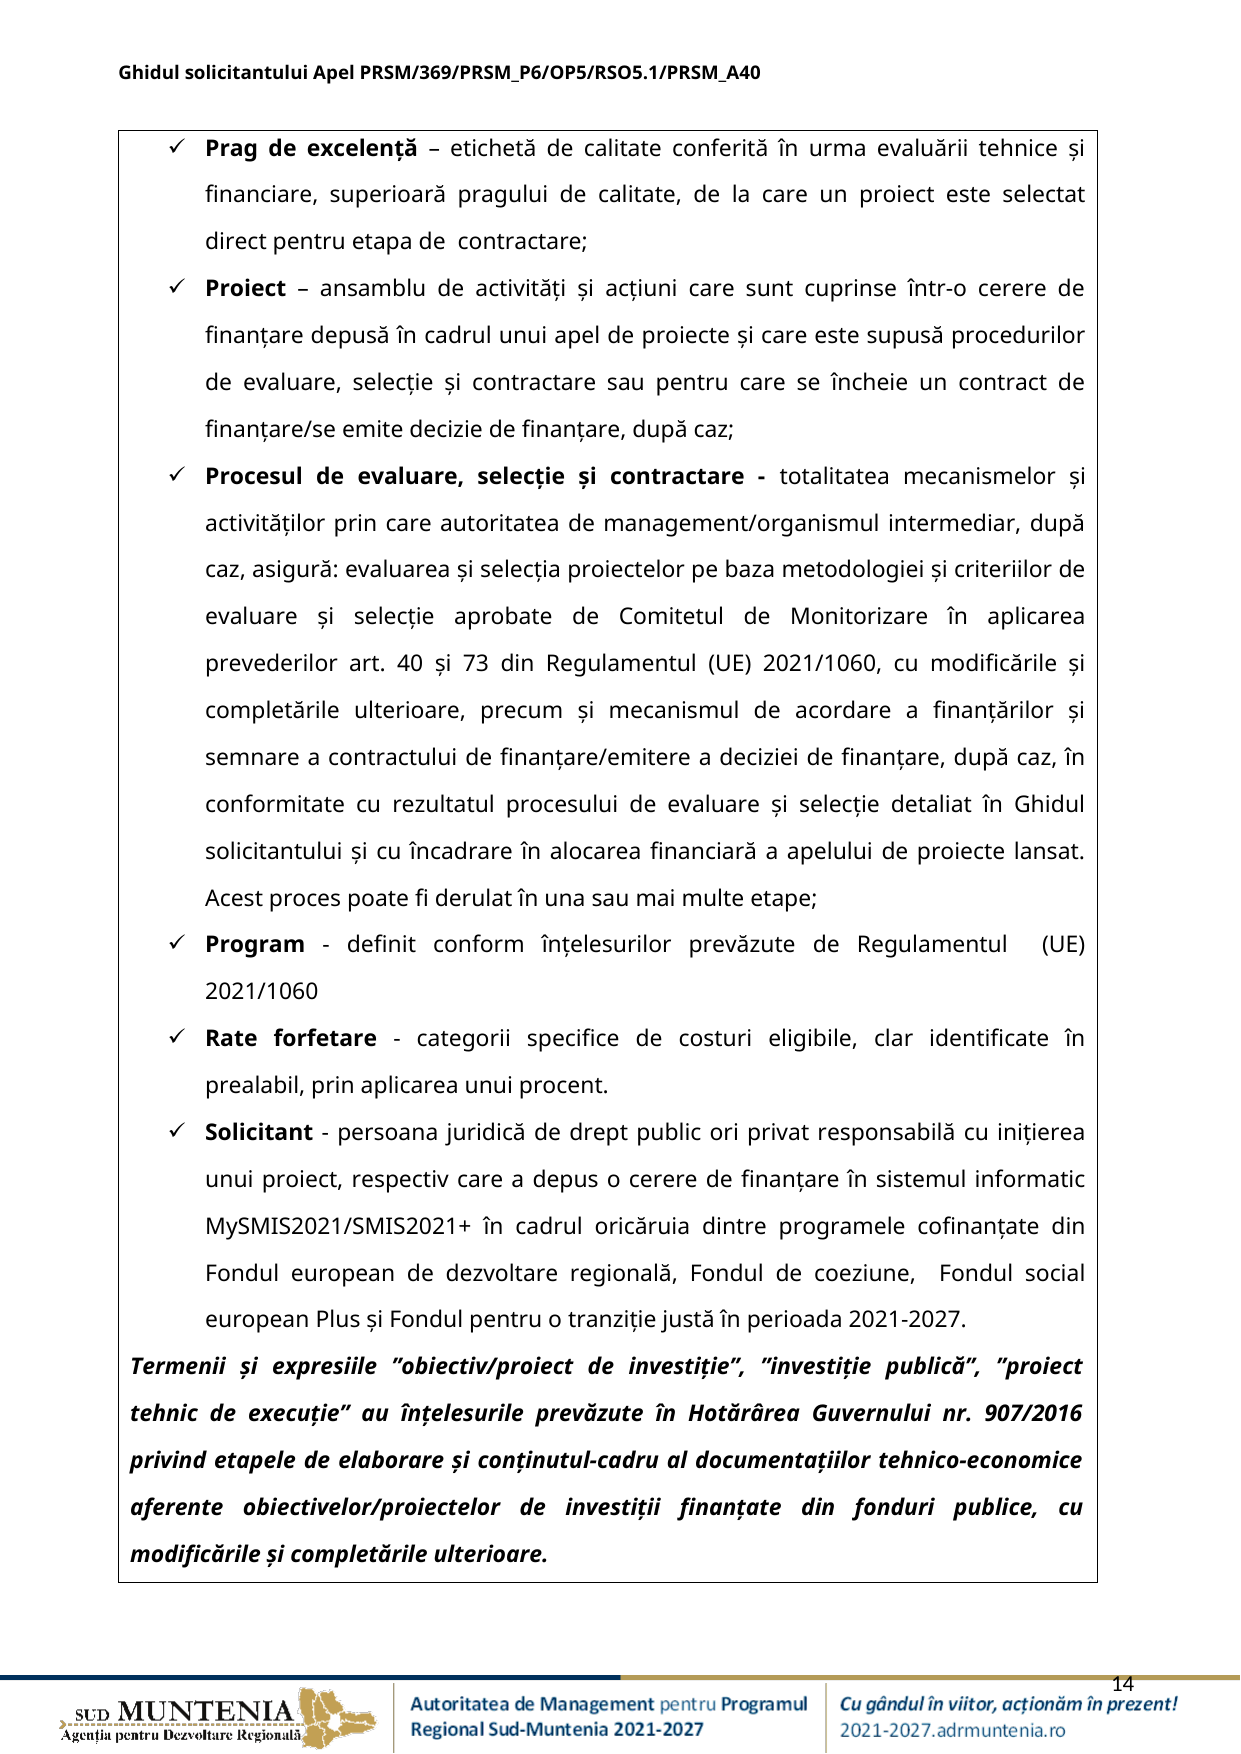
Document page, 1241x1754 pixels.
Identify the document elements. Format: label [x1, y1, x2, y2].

table_header [119, 131, 1097, 1582]
picture [0, 1675, 1241, 1754]
